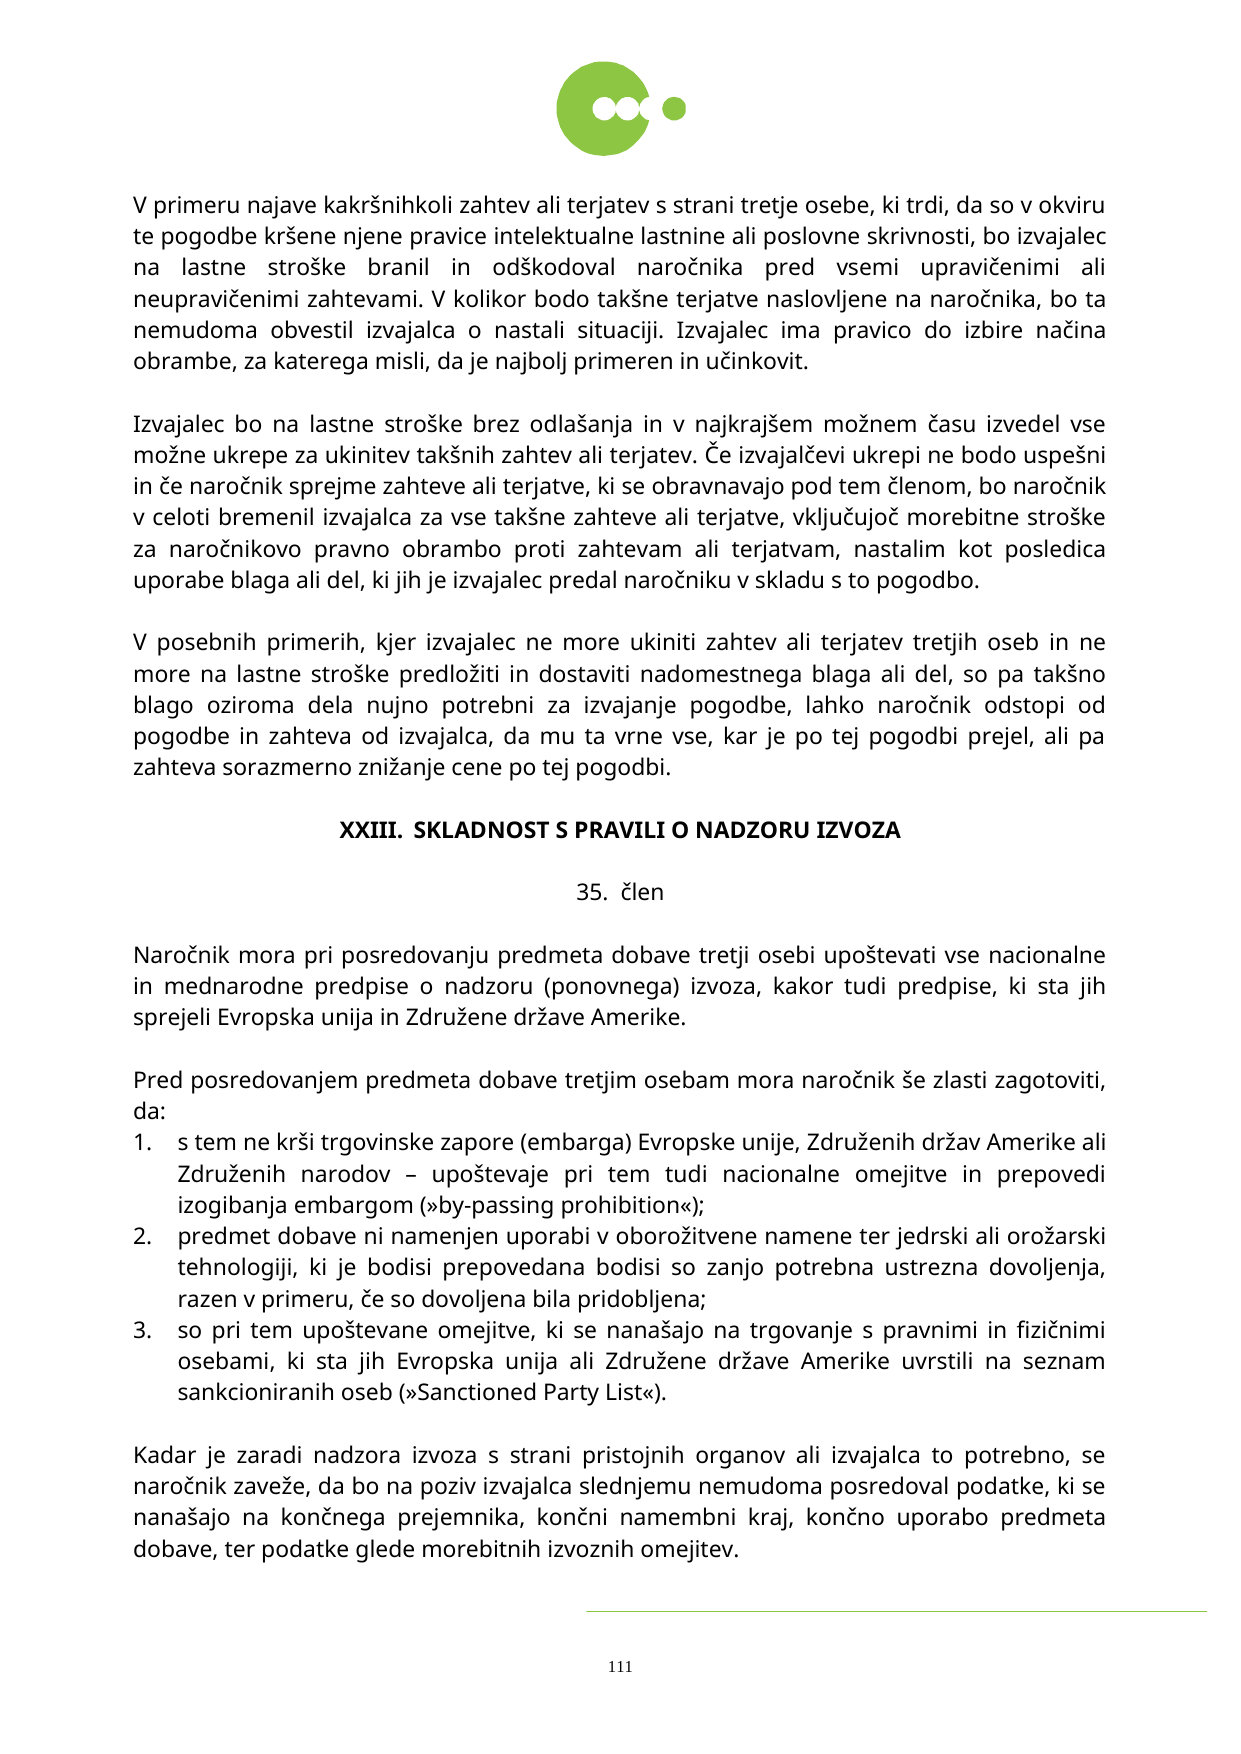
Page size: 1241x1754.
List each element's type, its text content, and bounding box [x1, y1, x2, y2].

text V posebnih primerih, kjer izvajalec ne more ukiniti zahtev ali terjatev tretjih oseb in ne more na lastne stroške predložiti in dostaviti nadomestnega blaga ali del, so pa takšno blago oziroma dela nujno potrebni za izvajanje pogodbe, lahko naročnik odstopi od pogodbe in zahteva od izvajalca, da mu ta vrne vse, kar je po tej pogodbi prejel, ali pa zahteva sorazmerno znižanje cene po tej pogodbi. [133, 626, 1107, 783]
list SKLADNOST S PRAVILI O NADZORU IZVOZA [133, 814, 1107, 845]
text Izvajalec bo na lastne stroške brez odlašanja in v najkrajšem možnem času izvedel vse možne ukrepe za ukinitev takšnih zahtev ali terjatev. Če izvajalčevi ukrepi ne bodo uspešni in če naročnik sprejme zahteve ali terjatve, ki se obravnavajo pod tem členom, bo naročnik v celoti bremenil izvajalca za vse takšne zahteve ali terjatve, vključujoč morebitne stroške za naročnikovo pravno obrambo proti zahtevam ali terjatvam, nastalim kot posledica uporabe blaga ali del, ki jih je izvajalec predal naročniku v skladu s to pogodbo. [133, 408, 1107, 595]
text V primeru najave kakršnihkoli zahtev ali terjatev s strani tretje osebe, ki trdi, da so v okviru te pogodbe kršene njene pravice intelektualne lastnine ali poslovne skrivnosti, bo izvajalec na lastne stroške branil in odškodoval naročnika pred vsemi upravičenimi ali neupravičenimi zahtevami. V kolikor bodo takšne terjatve naslovljene na naročnika, bo ta nemudoma obvestil izvajalca o nastali situaciji. Izvajalec ima pravico do izbire načina obrambe, za katerega misli, da je najbolj primeren in učinkovit. [133, 189, 1107, 376]
list člen [133, 876, 1107, 908]
list s tem ne krši trgovinske zapore (embarga) Evropske unije, Združenih držav Amerike ali Združenih narodov – upoštevaje pri tem tudi nacionalne omejitve in prepovedi izogibanja embargom (»by-passing prohibition«); [133, 1126, 1107, 1220]
list predmet dobave ni namenjen uporabi v oborožitvene namene ter jedrski ali orožarski tehnologiji, ki je bodisi prepovedana bodisi so zanjo potrebna ustrezna dovoljenja, razen v primeru, če so dovoljena bila pridobljena; [133, 1220, 1107, 1314]
text Naročnik mora pri posredovanju predmeta dobave tretji osebi upoštevati vse nacionalne in mednarodne predpise o nadzoru (ponovnega) izvoza, kakor tudi predpise, ki sta jih sprejeli Evropska unija in Združene države Amerike. [133, 939, 1107, 1033]
text Pred posredovanjem predmeta dobave tretjim osebam mora naročnik še zlasti zagotoviti, da: [133, 1064, 1107, 1126]
list so pri tem upoštevane omejitve, ki se nanašajo na trgovanje s pravnimi in fizičnimi osebami, ki sta jih Evropska unija ali Združene države Amerike uvrstili na seznam sankcioniranih oseb (»Sanctioned Party List«). [133, 1314, 1107, 1408]
text Kadar je zaradi nadzora izvoza s strani pristojnih organov ali izvajalca to potrebno, se naročnik zaveže, da bo na poziv izvajalca slednjemu nemudoma posredoval podatke, ki se nanašajo na končnega prejemnika, končni namembni kraj, končno uporabo predmeta dobave, ter podatke glede morebitnih izvoznih omejitev. [133, 1439, 1107, 1564]
